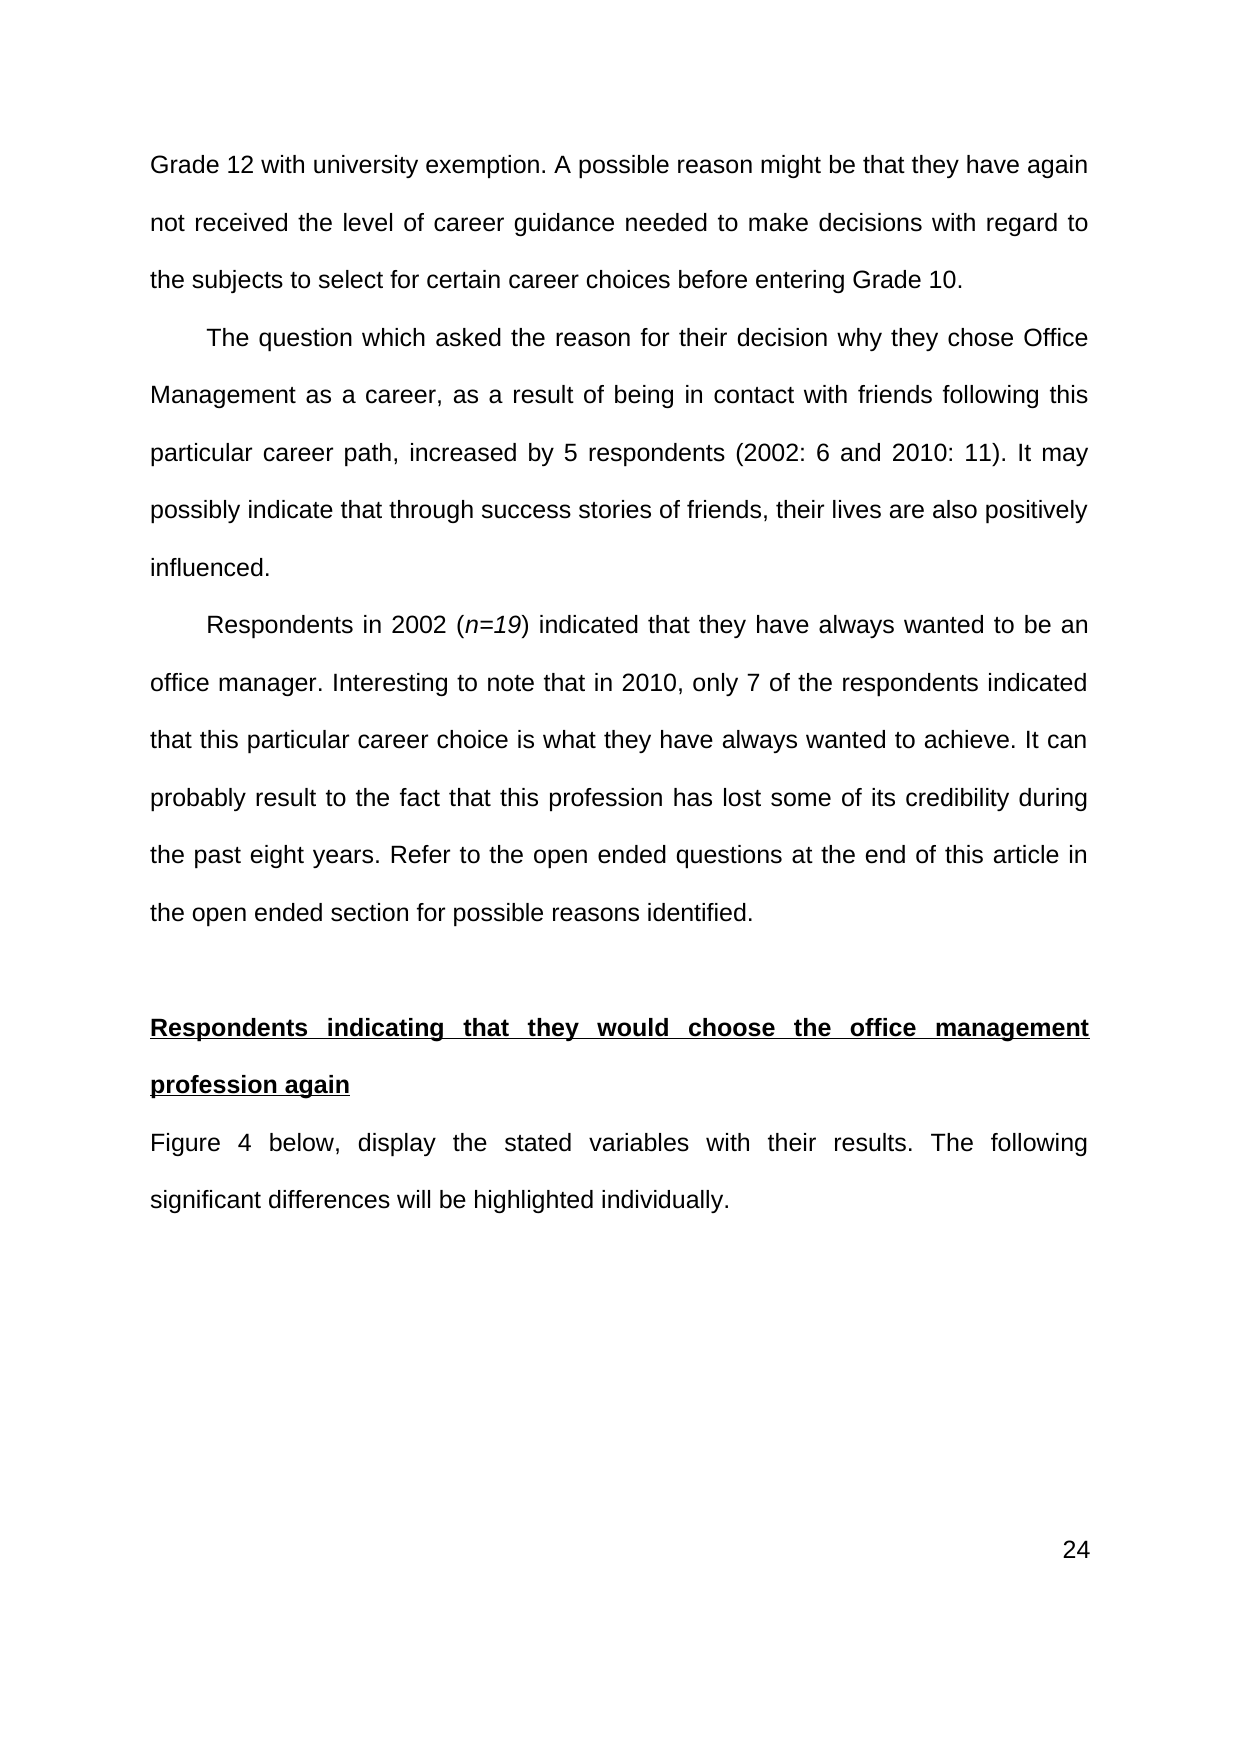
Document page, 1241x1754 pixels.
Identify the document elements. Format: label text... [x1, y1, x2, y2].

text Figure 4 below, display the stated variables with their results. The following significant differences will be highlighted individually. [150, 1127, 1090, 1214]
text Respondents indicating that they would choose the office management profession again [150, 1012, 1090, 1038]
text The question which asked the reason for their decision why they chose Office Management as a career, as a result of being in contact with friends following this particular career path, increased by 5 respondents (2002: 6 and 2010: 11). It may possibly indicate that through success stories of friends, their lives are also positively influenced. [150, 322, 1090, 581]
text Respondents in 2002 (n=19) indicated that they have always wanted to be an office manager. Interesting to note that in 2010, only 7 of the respondents indicated that this particular career choice is what they have always wanted to achieve. It can probably result to the fact that this profession has lost some of its credibility during the past eight years. Refer to the open ended questions at the end of this article in the open ended section for possible reasons identified. [150, 610, 1090, 926]
text Respondents indicating that they would choose the office management profession again [150, 1039, 1090, 1099]
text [150, 150, 1090, 294]
